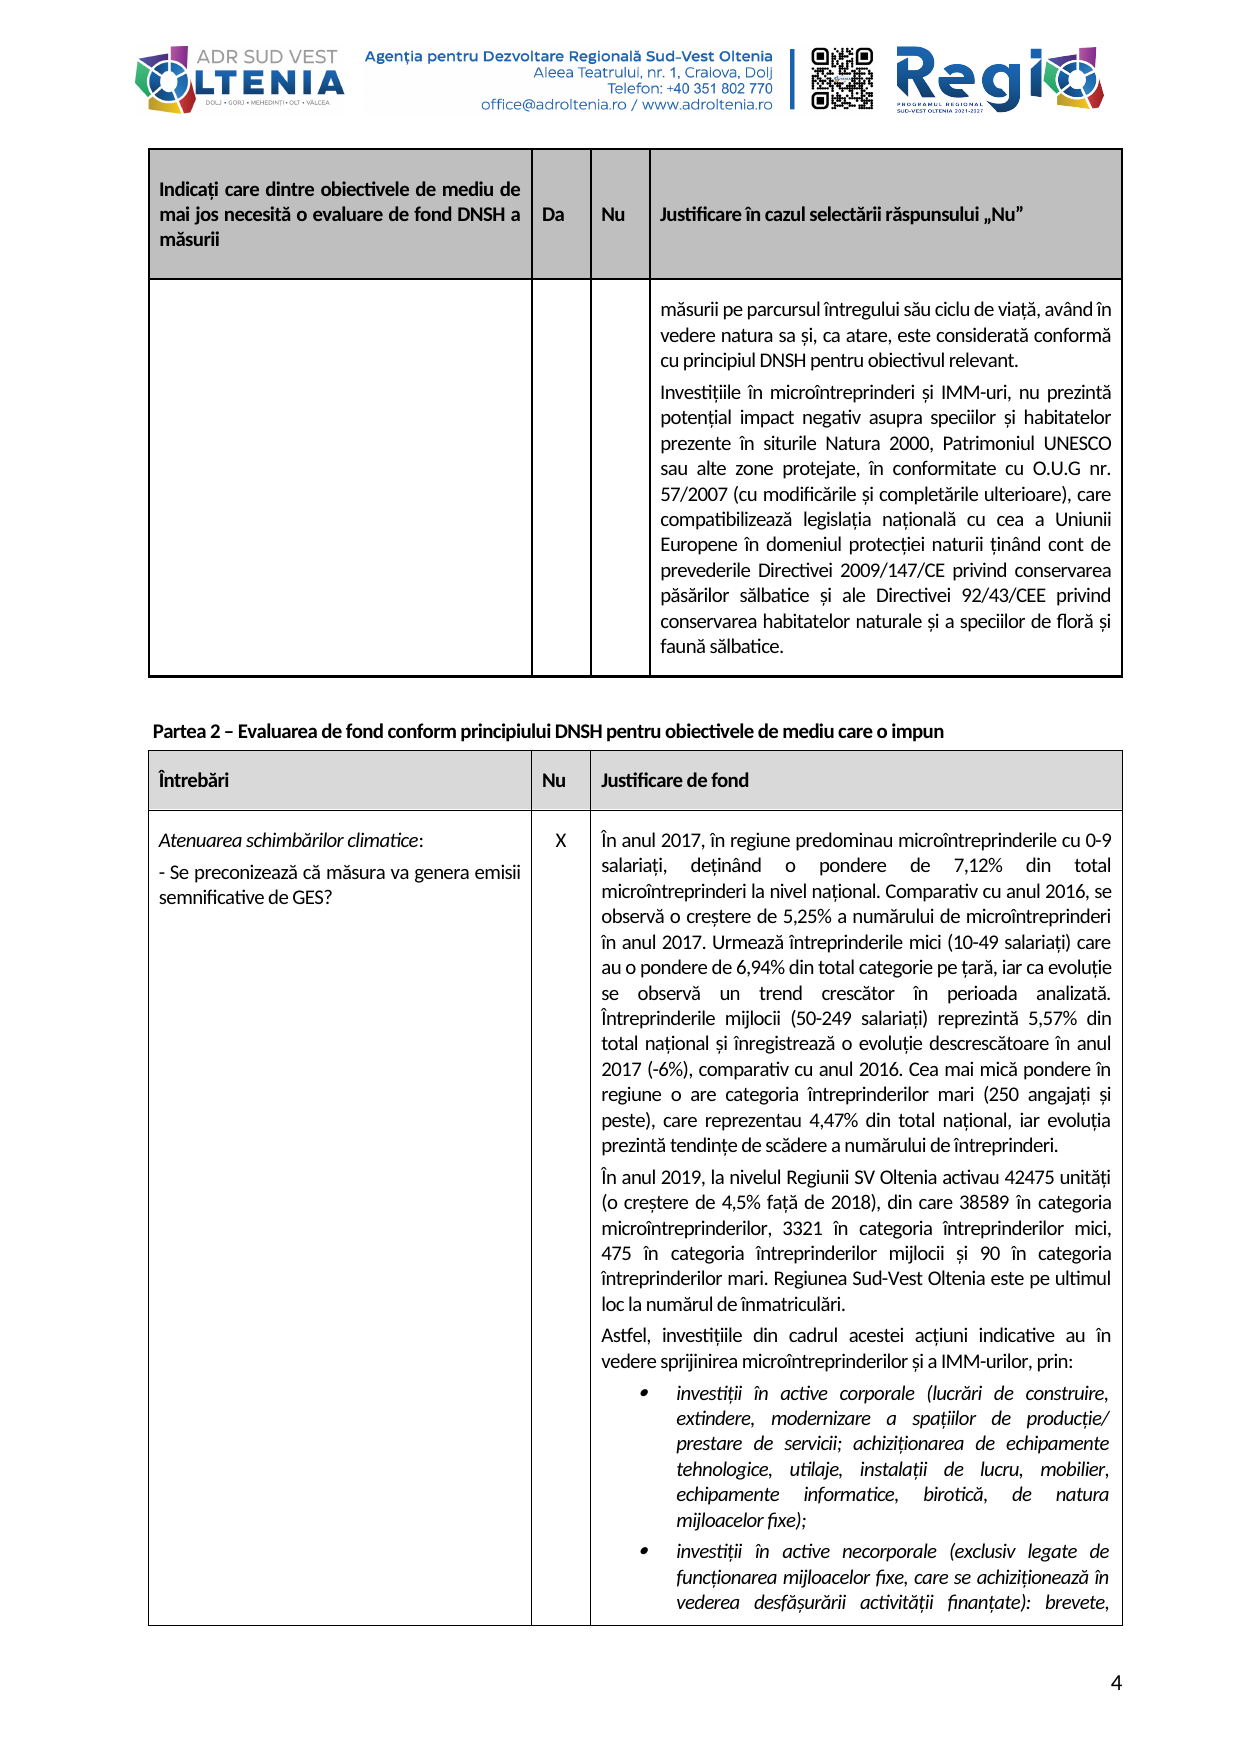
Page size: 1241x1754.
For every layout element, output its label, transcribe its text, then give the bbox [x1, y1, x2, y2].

table_header Da [533, 150, 590, 278]
table_header Întrebări [149, 751, 531, 809]
table_cell X [532, 811, 590, 1625]
picture [135, 45, 346, 115]
table_header Justificare în cazul selectării răspunsului „Nu” [651, 150, 1121, 278]
table_header Justificare de fond [591, 751, 1122, 809]
text Partea 2 – Evaluarea de fond conform principiului DNSH pentru obiectivele de mediu care o impun [153, 718, 1122, 743]
picture [362, 45, 878, 115]
table_header Nu [532, 751, 590, 809]
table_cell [591, 811, 1122, 1625]
table_cell X [592, 280, 649, 675]
table_header Nu [592, 150, 649, 278]
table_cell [651, 280, 1121, 675]
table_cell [149, 811, 531, 1625]
table_cell [533, 280, 590, 675]
table_header Indicați care dintre obiectivele de mediu de mai jos necesită o evaluare de fond DNSH a măsurii [150, 150, 531, 278]
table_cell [150, 280, 531, 675]
picture [895, 45, 1105, 115]
